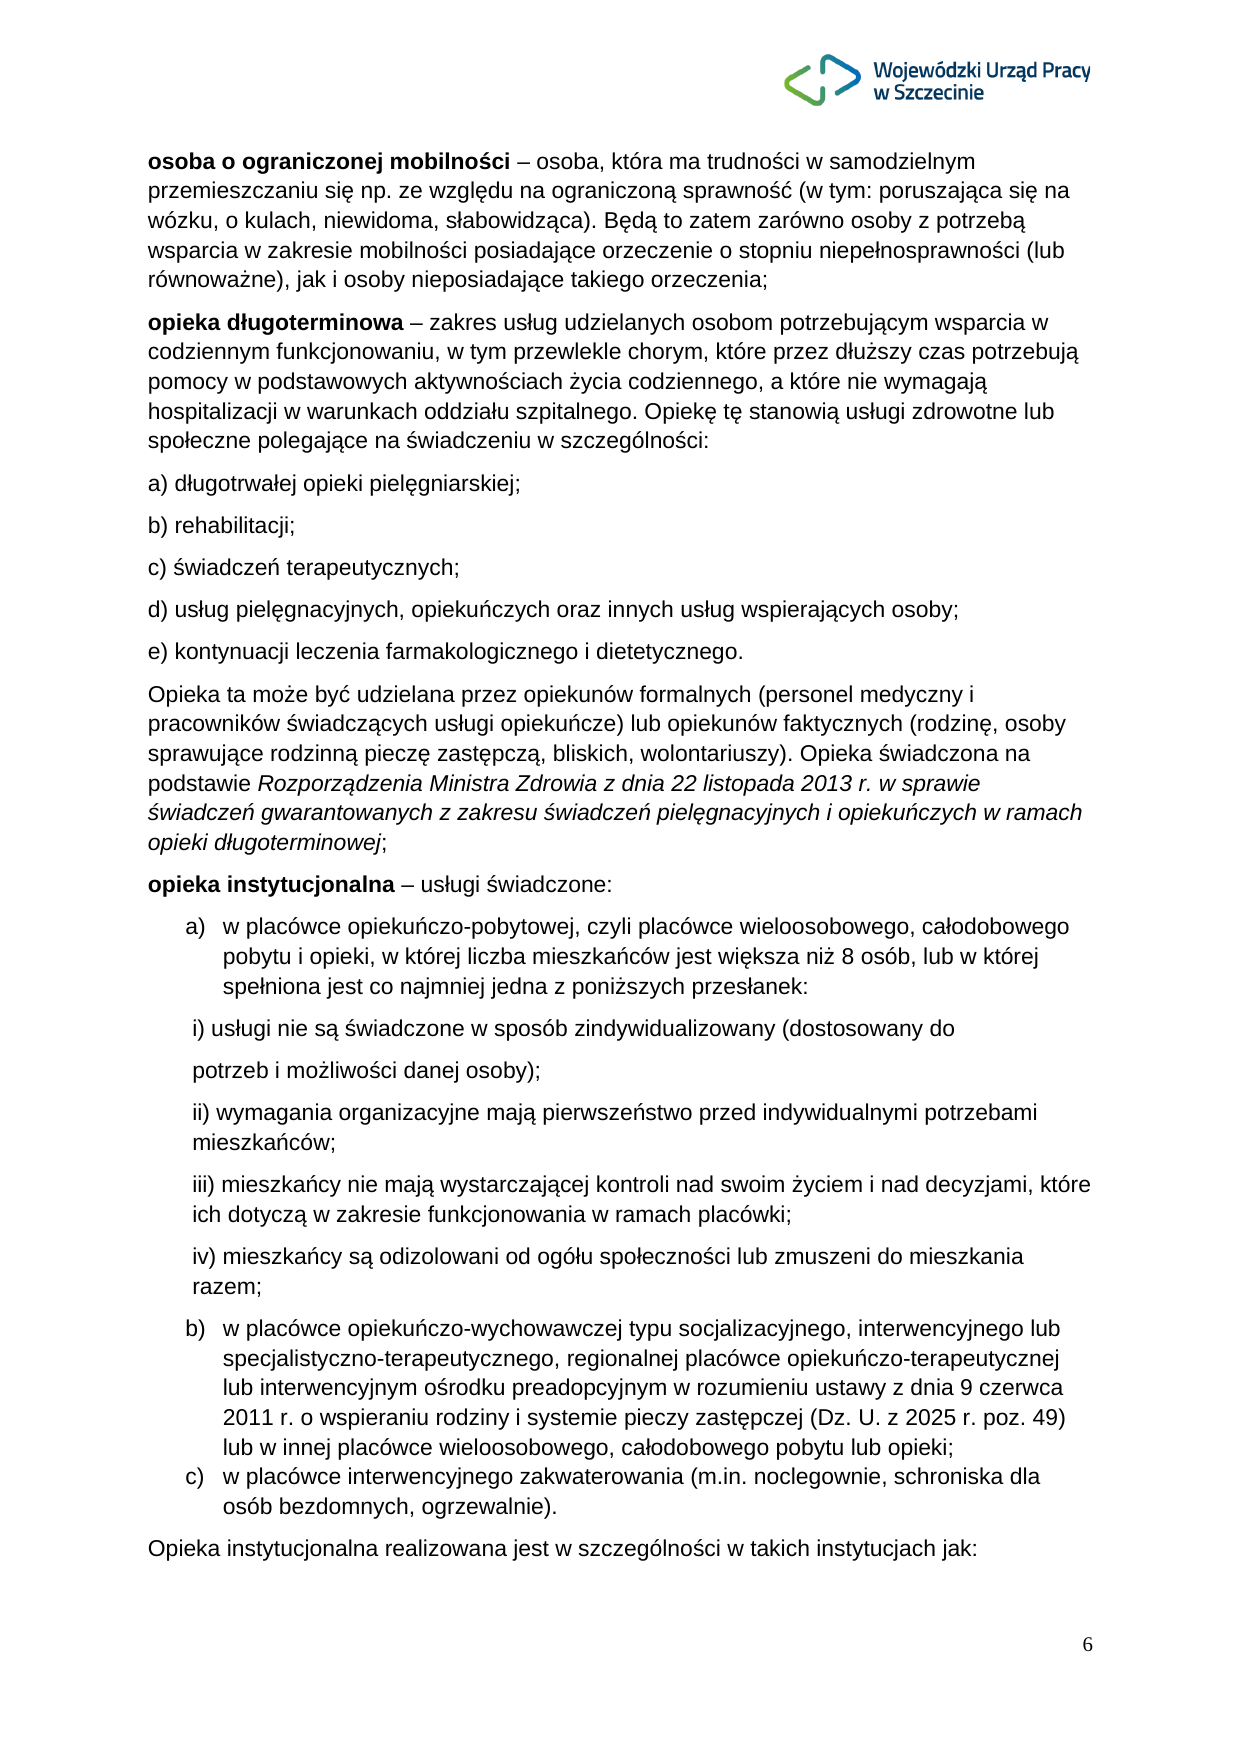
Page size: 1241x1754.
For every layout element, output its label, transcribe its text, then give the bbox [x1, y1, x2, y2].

text iv) mieszkańcy są odizolowani od ogółu społeczności lub zmuszeni do mieszkania razem; [192, 1243, 1092, 1299]
text i) usługi nie są świadczone w sposób zindywidualizowany (dostosowany do [192, 1015, 1092, 1041]
text osoba o ograniczonej mobilności – osoba, która ma trudności w samodzielnym przemieszczaniu się np. ze względu na ograniczoną sprawność (w tym: poruszająca się na wózku, o kulach, niewidoma, słabowidząca). Będą to zatem zarówno osoby z potrzebą wsparcia w zakresie mobilności posiadające orzeczenie o stopniu niepełnosprawności (lub równoważne), jak i osoby nieposiadające takiego orzeczenia; [148, 148, 1092, 293]
text ii) wymagania organizacyjne mają pierwszeństwo przed indywidualnymi potrzebami mieszkańców; [192, 1099, 1092, 1155]
text opieka instytucjonalna – usługi świadczone: [148, 871, 1092, 897]
text c) świadczeń terapeutycznych; [148, 554, 1092, 580]
text opieka długoterminowa – zakres usług udzielanych osobom potrzebującym wsparcia w codziennym funkcjonowaniu, w tym przewlekle chorym, które przez dłuższy czas potrzebują pomocy w podstawowych aktywnościach życia codziennego, a które nie wymagają hospitalizacji w warunkach oddziału szpitalnego. Opiekę tę stanowią usługi zdrowotne lub społeczne polegające na świadczeniu w szczególności: [148, 309, 1092, 454]
text Opieka ta może być udzielana przez opiekunów formalnych (personel medyczny i pracowników świadczących usługi opiekuńcze) lub opiekunów faktycznych (rodzinę, osoby sprawujące rodzinną pieczę zastępczą, bliskich, wolontariuszy). Opieka świadczona na podstawie Rozporządzenia Ministra Zdrowia z dnia 22 listopada 2013 r. w sprawie świadczeń gwarantowanych z zakresu świadczeń pielęgnacyjnych i opiekuńczych w ramach opieki długoterminowej; [148, 681, 1092, 855]
text iii) mieszkańcy nie mają wystarczającej kontroli nad swoim życiem i nad decyzjami, które ich dotyczą w zakresie funkcjonowania w ramach placówki; [192, 1171, 1092, 1227]
text a) długotrwałej opieki pielęgniarskiej; [148, 469, 1092, 496]
picture [784, 54, 1091, 106]
text e) kontynuacji leczenia farmakologicznego i dietetycznego. [148, 638, 1092, 665]
text potrzeb i możliwości danej osoby); [192, 1057, 1092, 1083]
text b) rehabilitacji; [148, 512, 1092, 538]
list w placówce interwencyjnego zakwaterowania (m.in. noclegownie, schroniska dla osób bezdomnych, ogrzewalnie). [185, 1463, 1092, 1519]
text d) usług pielęgnacyjnych, opiekuńczych oraz innych usług wspierających osoby; [148, 596, 1092, 622]
text Opieka instytucjonalna realizowana jest w szczególności w takich instytucjach jak: [148, 1535, 1092, 1562]
list w placówce opiekuńczo-wychowawczej typu socjalizacyjnego, interwencyjnego lub specjalistyczno-terapeutycznego, regionalnej placówce opiekuńczo-terapeutycznej lub interwencyjnym ośrodku preadopcyjnym w rozumieniu ustawy z dnia 9 czerwca 2011 r. o wspieraniu rodziny i systemie pieczy zastępczej (Dz. U. z 2025 r. poz. 49) lub w innej placówce wieloosobowego, całodobowego pobytu lub opieki; [185, 1315, 1092, 1460]
list w placówce opiekuńczo-pobytowej, czyli placówce wieloosobowego, całodobowego pobytu i opieki, w której liczba mieszkańców jest większa niż 8 osób, lub w której spełniona jest co najmniej jedna z poniższych przesłanek: [185, 913, 1092, 999]
